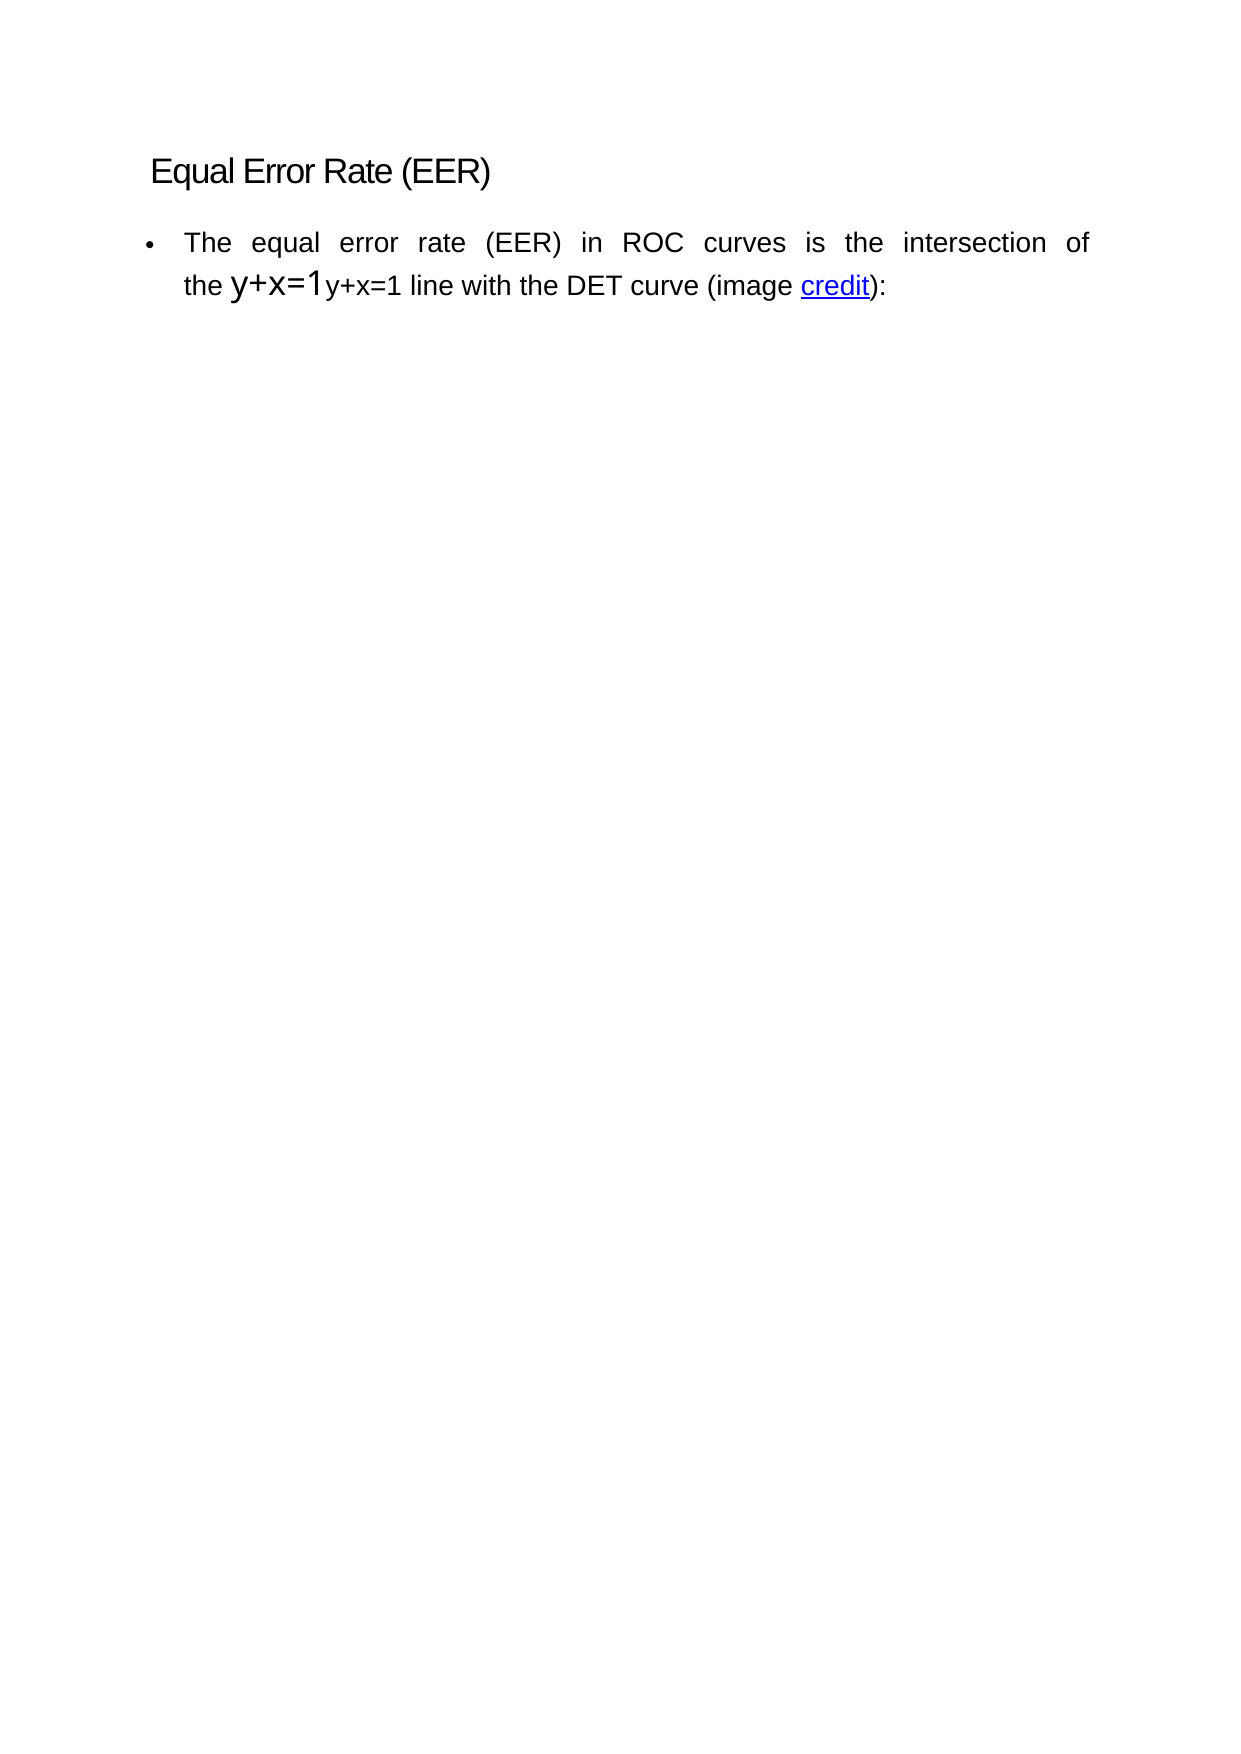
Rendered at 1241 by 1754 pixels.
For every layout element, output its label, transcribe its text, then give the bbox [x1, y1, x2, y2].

text Equal Error Rate (EER) [150, 150, 1090, 191]
list The equal error rate (EER) in ROC curves is the intersection of the y+x=1y+x=1 line with the DET curve (image credit): [146, 226, 1090, 306]
